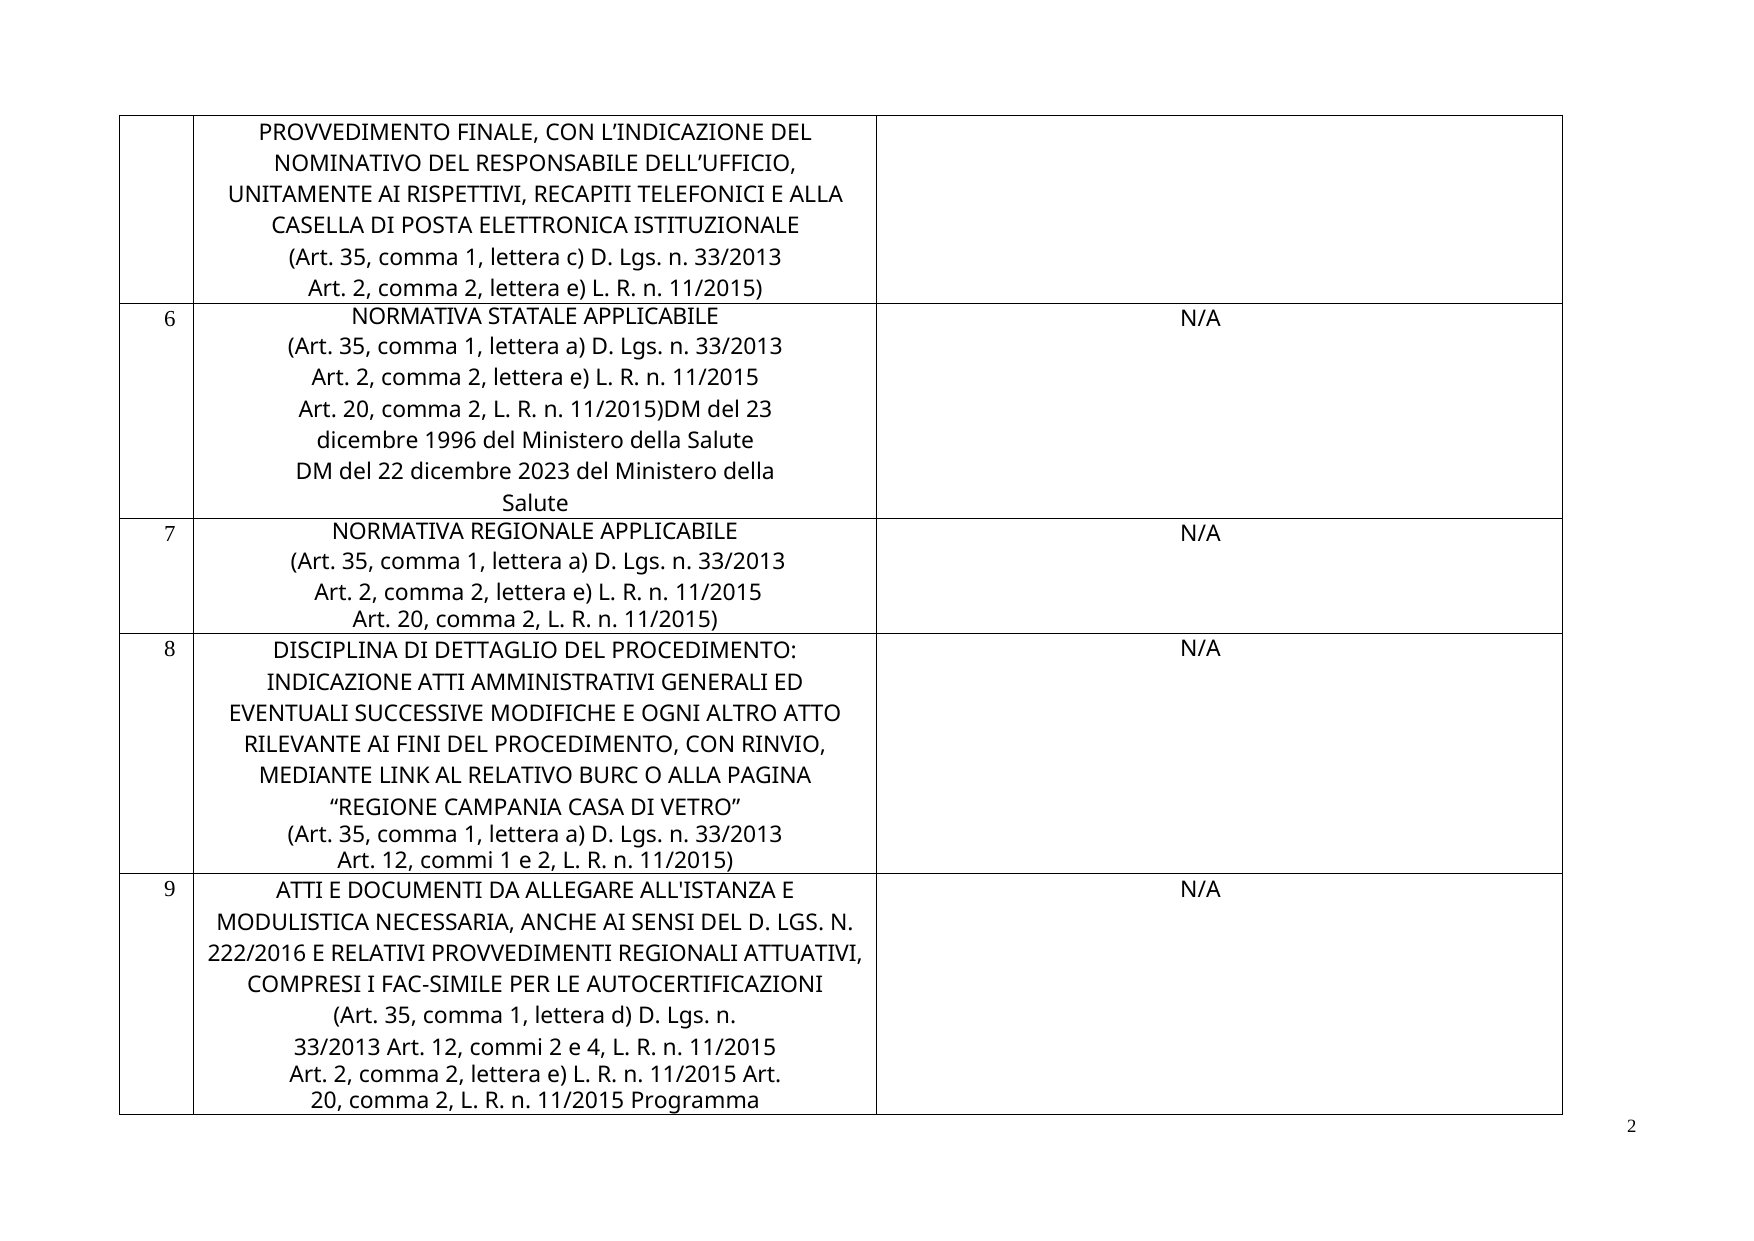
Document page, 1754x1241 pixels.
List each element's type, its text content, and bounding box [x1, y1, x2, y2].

table_cell N/A [877, 874, 1562, 1113]
table_cell 6 [120, 304, 193, 518]
table_cell NORMATIVA REGIONALE APPLICABILE (Art. 35, comma 1, lettera a) D. Lgs. n. 33/2013 Art. 2, comma 2, lettera e) L. R. n. 11/2015 Art. 20, comma 2, L. R. n. 11/2015) [194, 519, 876, 633]
table_cell 8 [120, 634, 193, 873]
table_cell N/A [877, 519, 1562, 633]
table_cell 7 [120, 519, 193, 633]
table_cell DISCIPLINA DI DETTAGLIO DEL PROCEDIMENTO: INDICAZIONE ATTI AMMINISTRATIVI GENERALI ED EVENTUALI SUCCESSIVE MODIFICHE E OGNI ALTRO ATTO RILEVANTE AI FINI DEL PROCEDIMENTO, CON RINVIO, MEDIANTE LINK AL RELATIVO BURC O ALLA PAGINA “REGIONE CAMPANIA CASA DI VETRO” (Art. 35, comma 1, lettera a) D. Lgs. n. 33/2013 Art. 12, commi 1 e 2, L. R. n. 11/2015) [194, 634, 876, 873]
table_cell 5 [120, 116, 193, 303]
table_cell NORMATIVA STATALE APPLICABILE (Art. 35, comma 1, lettera a) D. Lgs. n. 33/2013 Art. 2, comma 2, lettera e) L. R. n. 11/2015 Art. 20, comma 2, L. R. n. 11/2015)DM del 23 dicembre 1996 del Ministero della Salute DM del 22 dicembre 2023 del Ministero della Salute [194, 304, 876, 518]
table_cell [194, 116, 876, 303]
table_cell N/A [877, 304, 1562, 518]
table_cell N/A [877, 634, 1562, 873]
table_cell // [877, 116, 1562, 303]
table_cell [194, 874, 876, 1113]
table_cell 9 [120, 874, 193, 1113]
